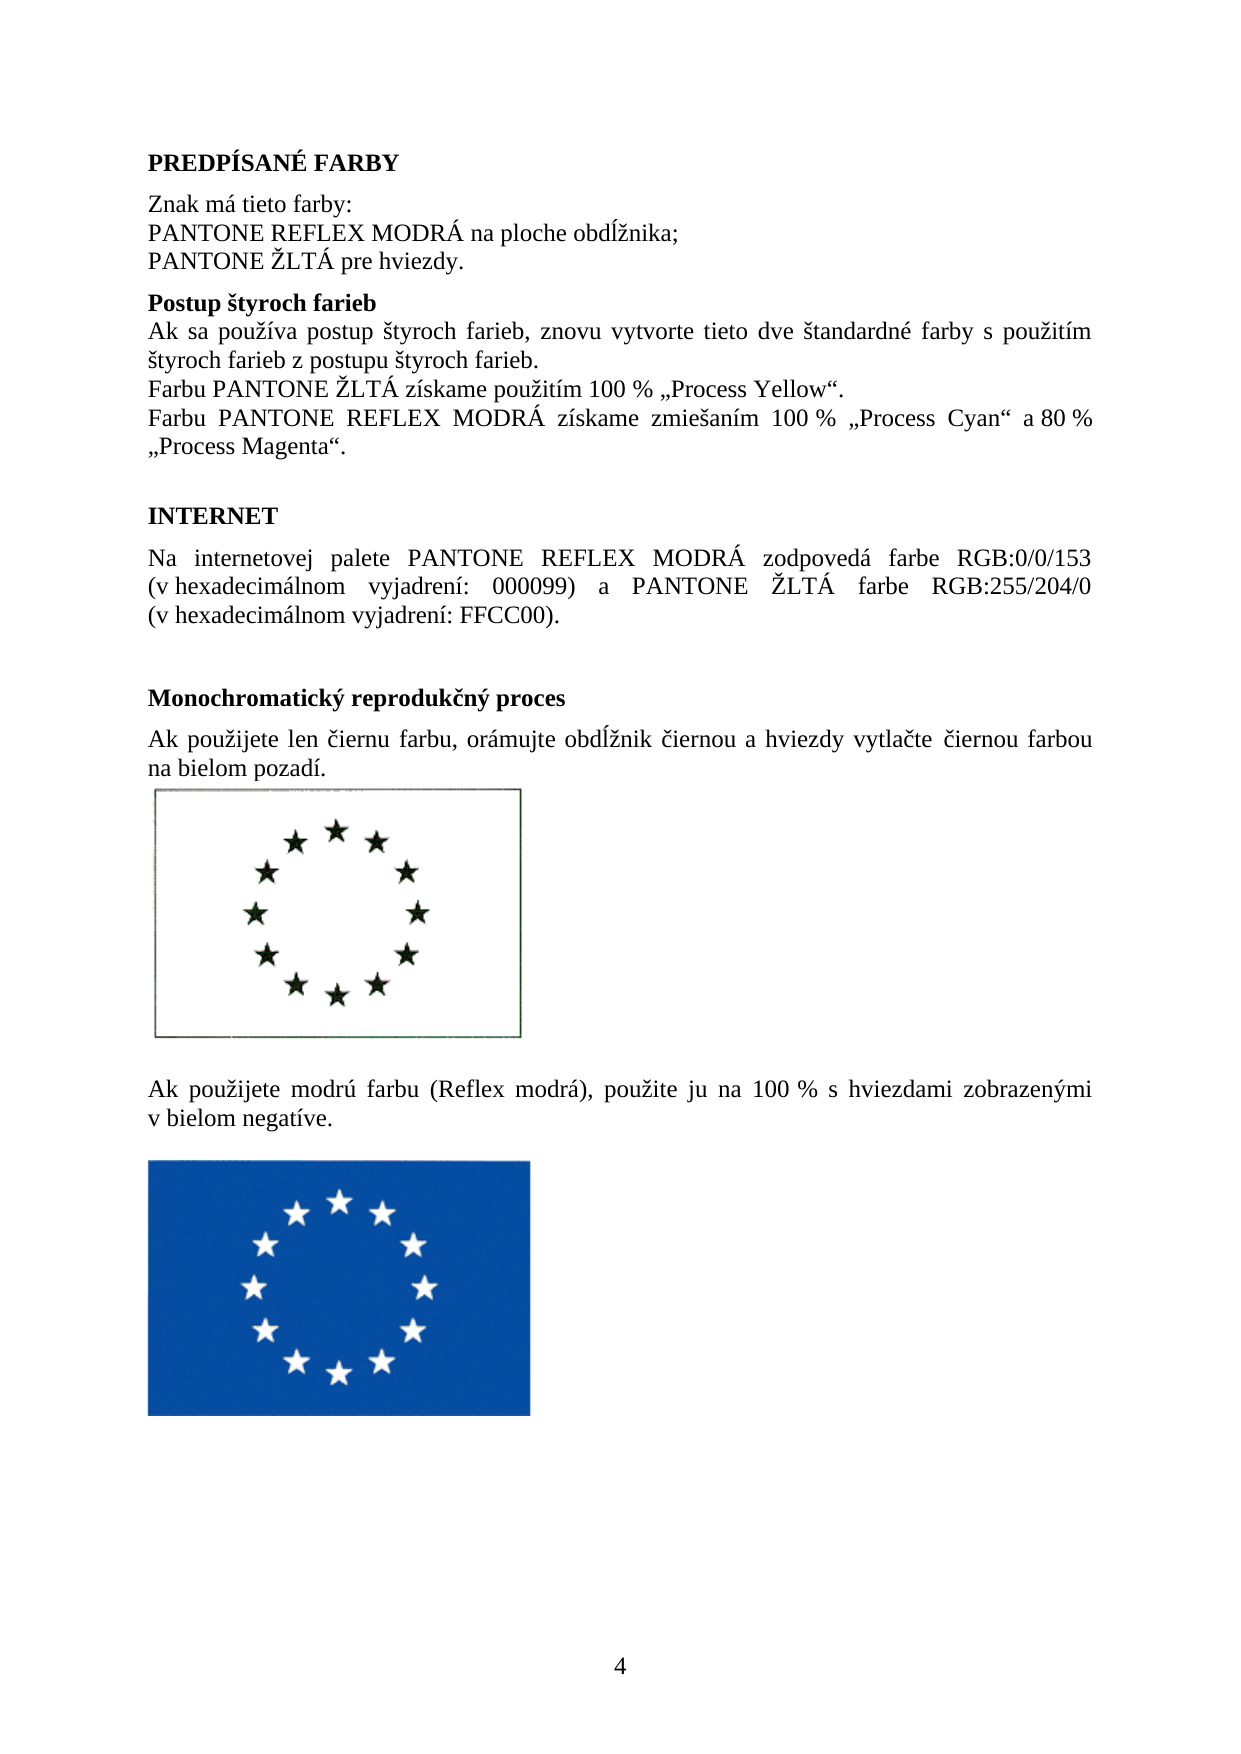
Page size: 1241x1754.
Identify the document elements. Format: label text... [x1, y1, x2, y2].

text Monochromatický reprodukčný proces [148, 683, 1092, 711]
text Postup štyroch farieb [148, 288, 1092, 316]
text Ak použijete len čiernu farbu, orámujte obdĺžnik čiernou a hviezdy vytlačte čiernou farbou na bielom pozadí. [148, 724, 1092, 781]
text Ak použijete modrú farbu (Reflex modrá), použite ju na 100 % s hviezdami zobrazenými v bielom negatíve. [148, 1074, 1092, 1132]
picture [147, 781, 531, 1046]
text Ak sa používa postup štyroch farieb, znovu vytvorte tieto dve štandardné farby s použitím štyroch farieb z postupu štyroch farieb. [148, 316, 1092, 374]
text PANTONE REFLEX MODRÁ na ploche obdĺžnika; [148, 218, 1092, 246]
text Znak má tieto farby: [148, 189, 1092, 218]
text Na internetovej palete PANTONE REFLEX MODRÁ zodpovedá farbe RGB:0/0/153 (v hexadecimálnom vyjadrení: 000099) a PANTONE ŽLTÁ farbe RGB:255/204/0 (v hexadecimálnom vyjadrení: FFCC00). [148, 543, 1092, 629]
text PREDPÍSANÉ FARBY [148, 148, 1092, 176]
text PANTONE ŽLTÁ pre hviezdy. [148, 246, 1092, 275]
text Farbu PANTONE REFLEX MODRÁ získame zmiešaním 100 % „Process Cyan“ a 80 % „Process Magenta“. [148, 403, 1092, 460]
text Farbu PANTONE ŽLTÁ získame použitím 100 % „Process Yellow“. [148, 374, 1092, 403]
picture [147, 1160, 531, 1416]
text INTERNET [148, 501, 1092, 530]
